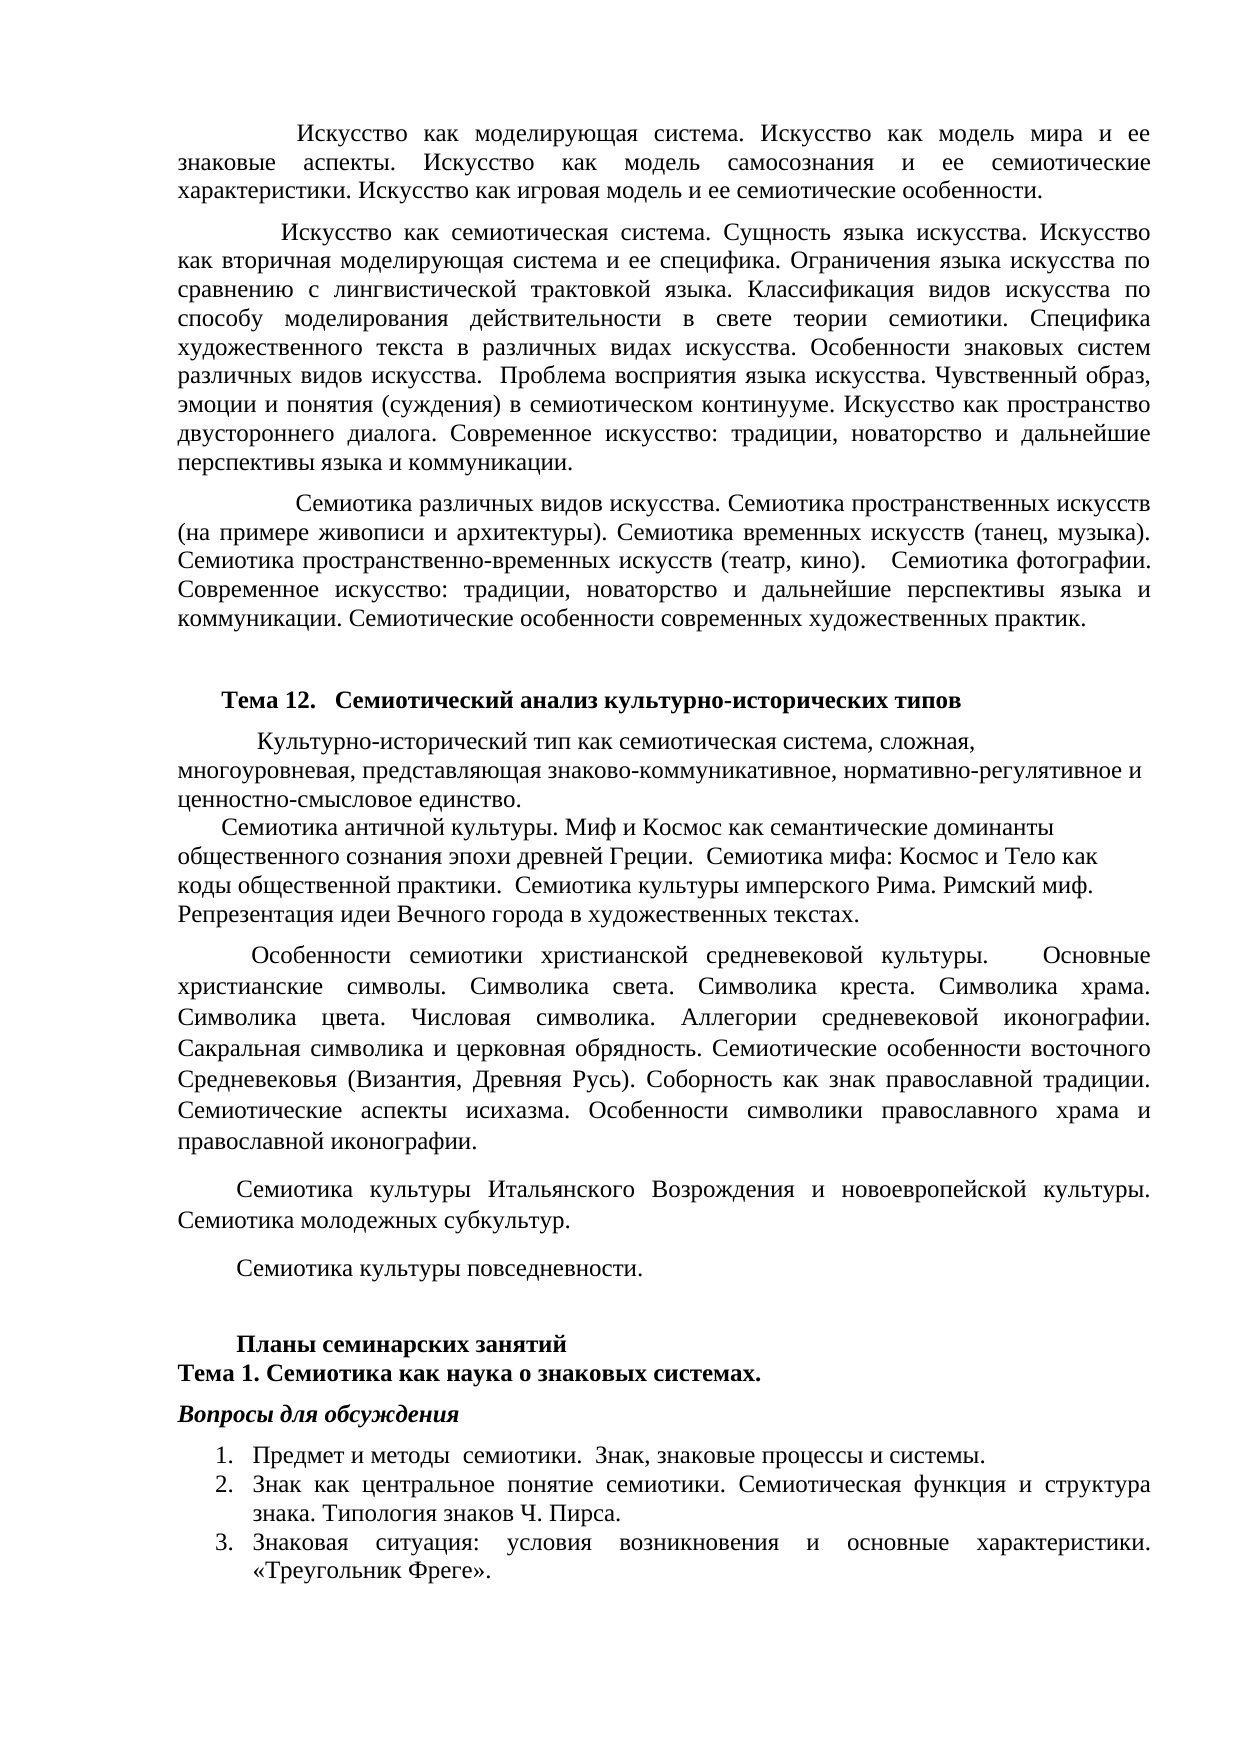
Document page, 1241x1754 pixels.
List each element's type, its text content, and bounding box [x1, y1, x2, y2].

text Тема 12. Семиотический анализ культурно-исторических типов [177, 685, 1152, 714]
list Предмет и методы семиотики. Знак, знаковые процессы и системы. [215, 1440, 1152, 1469]
text Искусство как моделирующая система. Искусство как модель мира и ее знаковые аспекты. Искусство как модель самосознания и ее семиотические характеристики. Искусство как игровая модель и ее семиотические особенности. [177, 118, 1152, 204]
list Знаковая ситуация: условия возникновения и основные характеристики. «Треугольник Фреге». [215, 1527, 1152, 1584]
list Знак как центральное понятие семиотики. Семиотическая функция и структура знака. Типология знаков Ч. Пирса. [215, 1469, 1152, 1527]
text Тема 1. Семиотика как наука о знаковых системах. [177, 1358, 1152, 1387]
text Искусство как семиотическая система. Сущность языка искусства. Искусство как вторичная моделирующая система и ее специфика. Ограничения языка искусства по сравнению с лингвистической трактовкой языка. Классификация видов искусства по способу моделирования действительности в свете теории семиотики. Специфика художественного текста в различных видах искусства. Особенности знаковых систем различных видов искусства. Проблема восприятия языка искусства. Чувственный образ, эмоции и понятия (суждения) в семиотическом континууме. Искусство как пространство двустороннего диалога. Современное искусство: традиции, новаторство и дальнейшие перспективы языка и коммуникации. [177, 217, 1152, 476]
text Планы семинарских занятий [177, 1329, 1152, 1358]
text Особенности семиотики христианской средневековой культуры. Основные христианские символы. Символика света. Символика креста. Символика храма. Символика цвета. Числовая символика. Аллегории средневековой иконографии. Сакральная символика и церковная обрядность. Семиотические особенности восточного Средневековья (Византия, Древняя Русь). Соборность как знак православной традиции. Семиотические аспекты исихазма. Особенности символики православного храма и православной иконографии. [177, 940, 1152, 1155]
text Семиотика античной культуры. Миф и Космос как семантические доминанты общественного сознания эпохи древней Греции. Семиотика мифа: Космос и Тело как коды общественной практики. Семиотика культуры имперского Рима. Римский миф. Репрезентация идеи Вечного города в художественных текстах. [177, 812, 1152, 927]
text Культурно-исторический тип как семиотическая система, сложная, многоуровневая, представляющая знаково-коммуникативное, нормативно-регулятивное и ценностно-смысловое единство. [177, 726, 1152, 812]
text Семиотика различных видов искусства. Семиотика пространственных искусств (на примере живописи и архитектуры). Семиотика временных искусств (танец, музыка). Семиотика пространственно-временных искусств (театр, кино). Семиотика фотографии. Современное искусство: традиции, новаторство и дальнейшие перспективы языка и коммуникации. Семиотические особенности современных художественных практик. [177, 488, 1152, 632]
text Семиотика культуры повседневности. [177, 1253, 1152, 1281]
text Вопросы для обсуждения [177, 1399, 1152, 1428]
text Семиотика культуры Итальянского Возрождения и новоевропейской культуры. Семиотика молодежных субкультур. [177, 1174, 1152, 1234]
